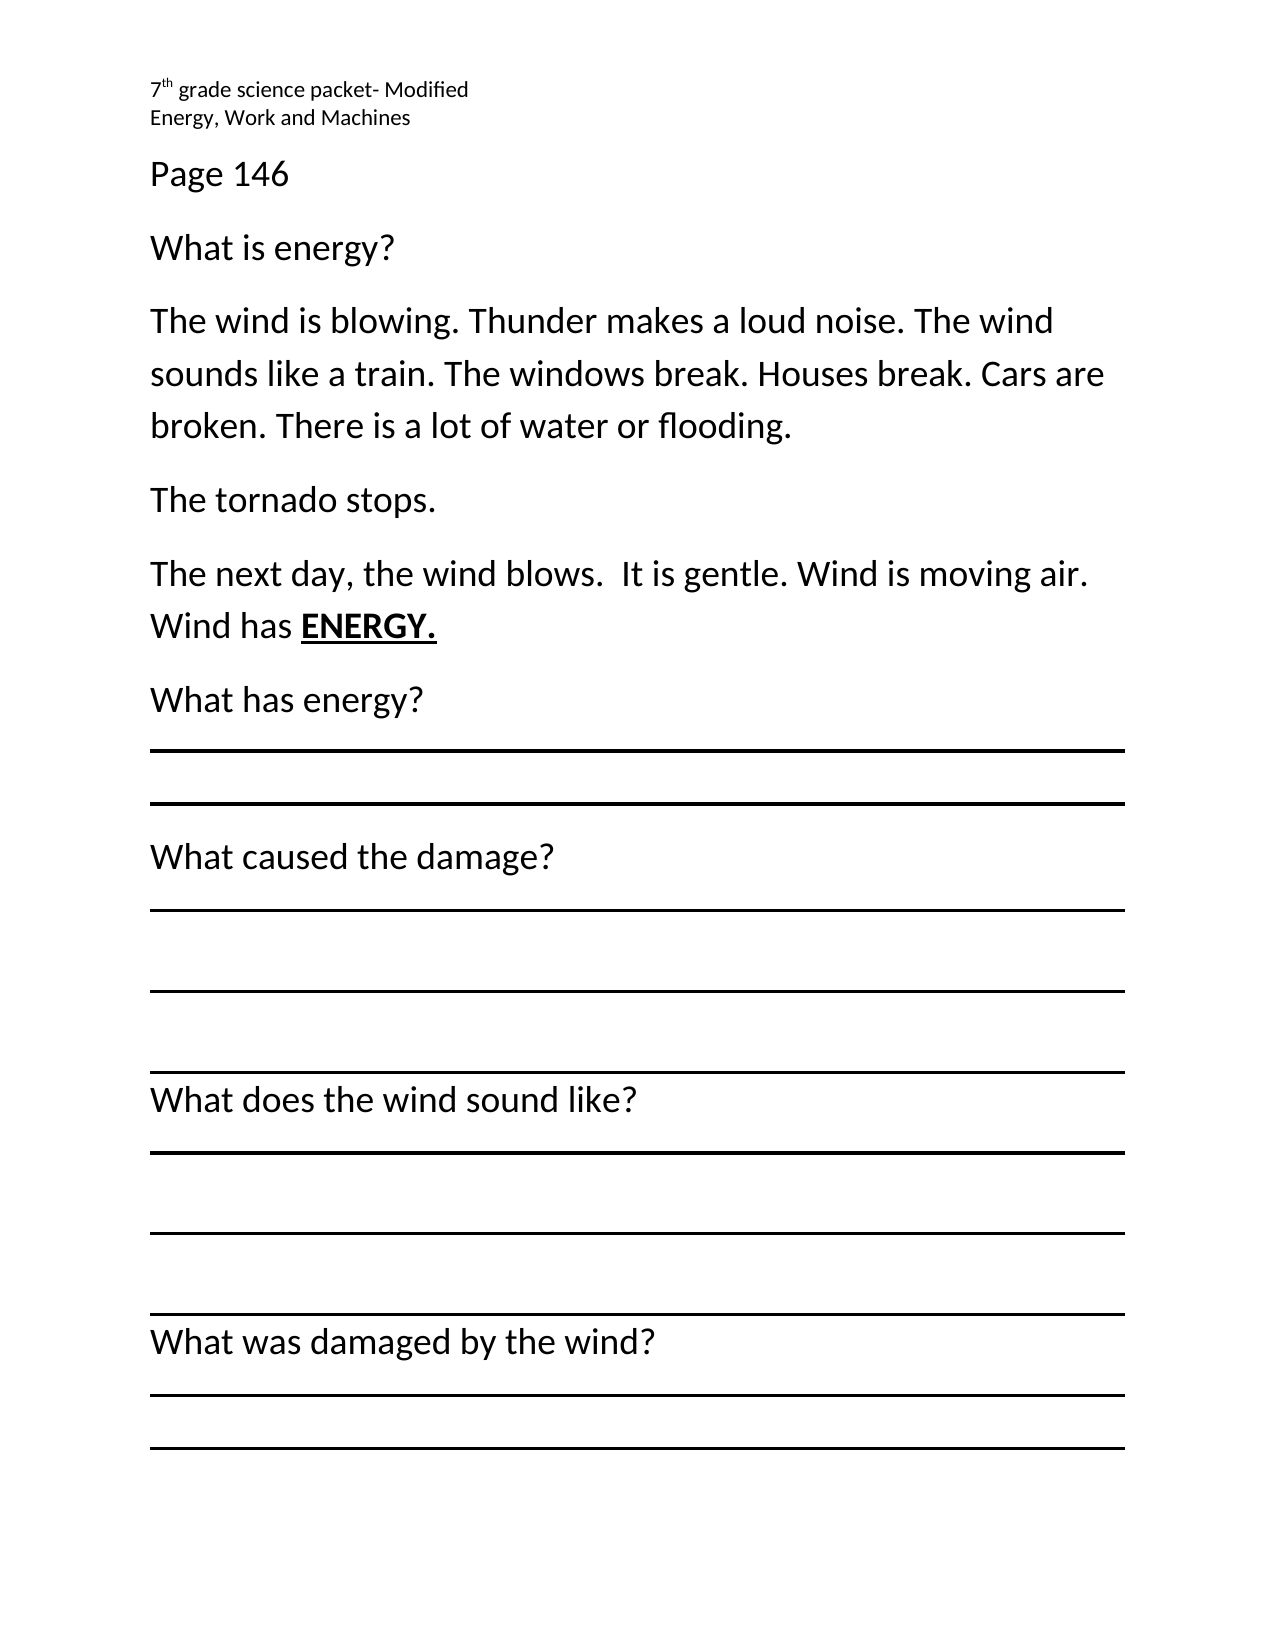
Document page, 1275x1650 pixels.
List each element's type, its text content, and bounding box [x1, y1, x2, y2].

text What has energy? [150, 676, 1125, 722]
text The next day, the wind blows. It is gentle. Wind is moving air. Wind has ENERGY. [150, 549, 1125, 648]
text What does the wind sound like? [150, 1074, 1125, 1124]
text The wind is blowing. Thunder makes a loud noise. The wind sounds like a train. The windows break. Houses break. Cars are broken. There is a lot of water or flooding. [150, 297, 1125, 448]
text What caused the damage? [150, 833, 1125, 881]
text What was damaged by the wind? [150, 1316, 1125, 1366]
text The tornado stops. [150, 476, 1125, 522]
text What is energy? [150, 223, 1125, 269]
text Page 146 [150, 150, 1125, 196]
